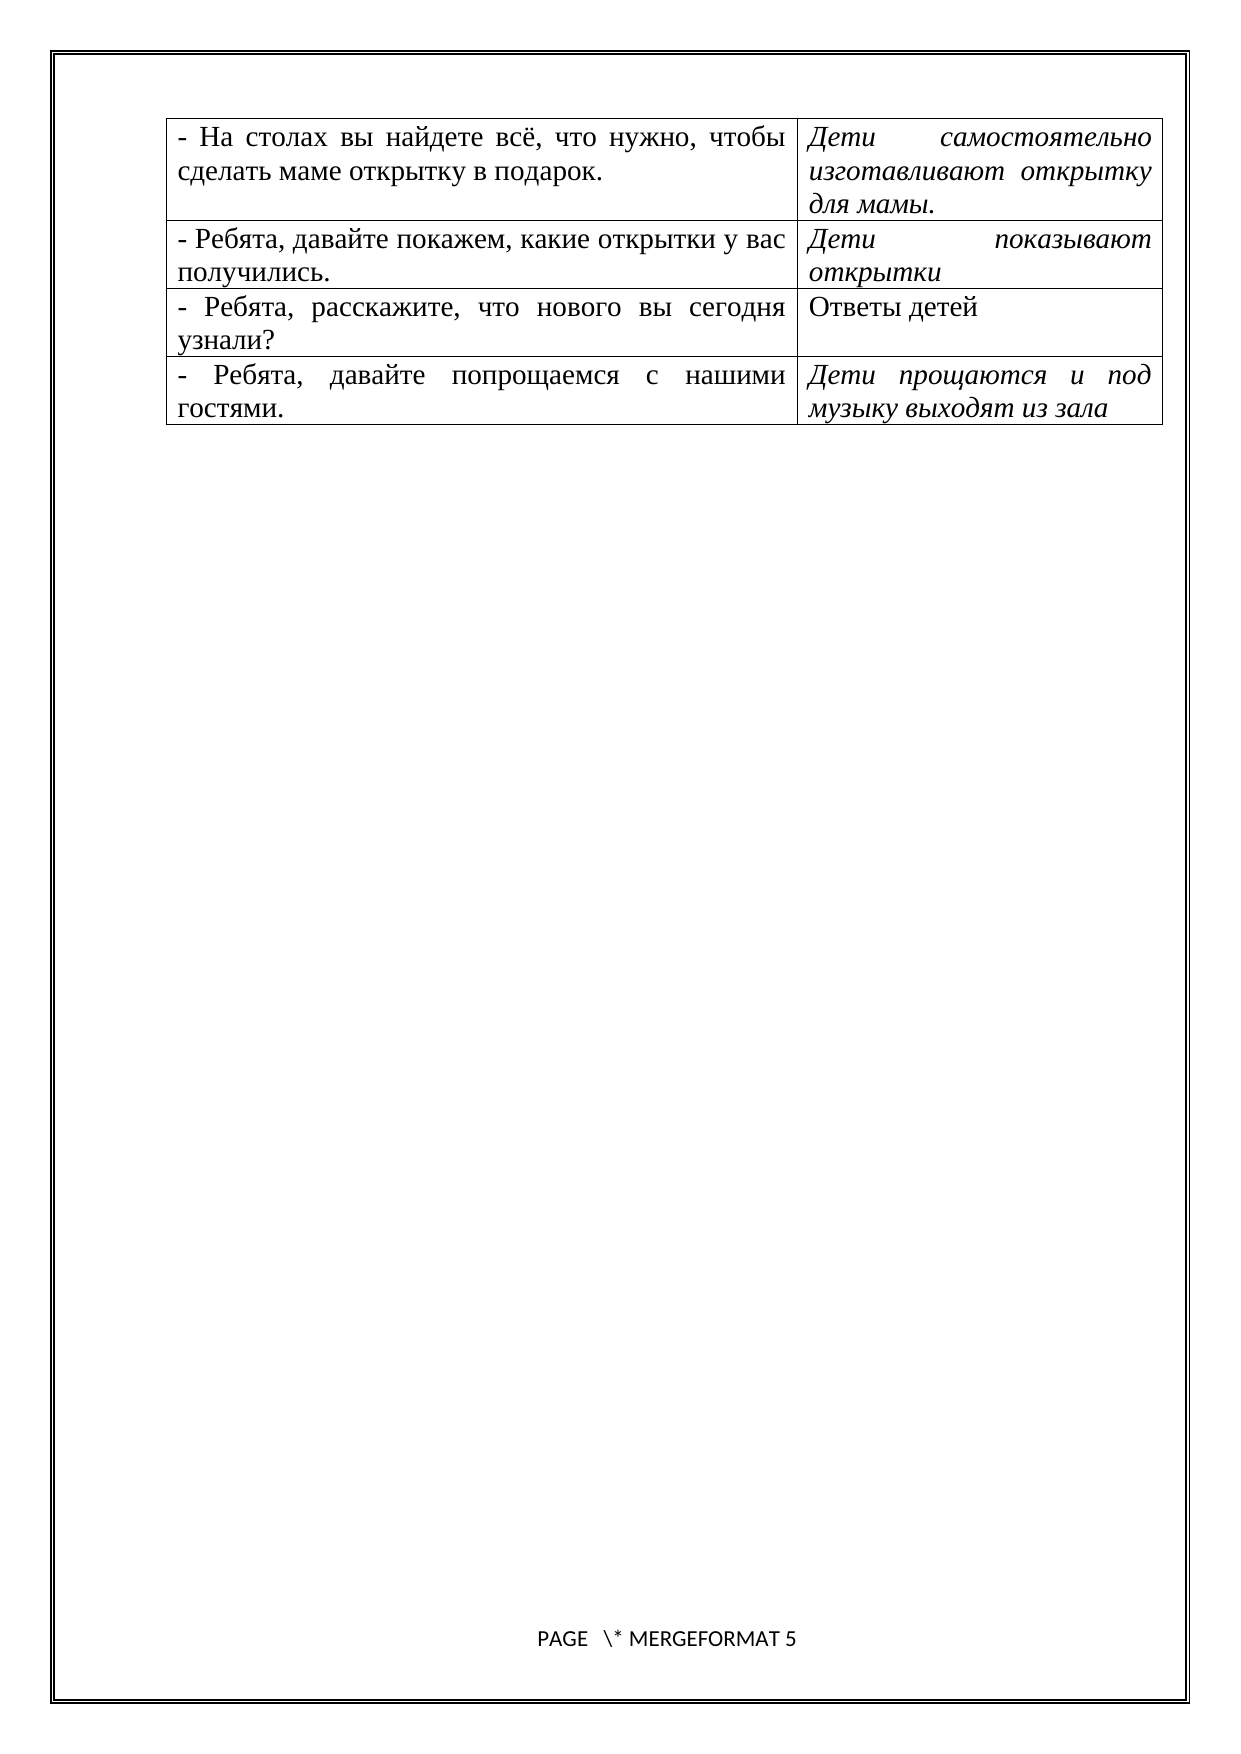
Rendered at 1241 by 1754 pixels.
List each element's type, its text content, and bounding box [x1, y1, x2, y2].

table_cell - Ребята, давайте покажем, какие открытки у вас получились. [167, 221, 797, 288]
table_cell - Ребята, давайте попрощаемся с нашими гостями. [167, 357, 797, 424]
table_cell Дети показывают открытки [798, 221, 1162, 288]
table_cell Дети прощаются и под музыку выходят из зала [798, 357, 1162, 424]
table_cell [798, 119, 1162, 220]
table_cell Ответы детей [798, 289, 1162, 356]
table_cell - Ребята, расскажите, что нового вы сегодня узнали? [167, 289, 797, 356]
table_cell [167, 119, 797, 220]
